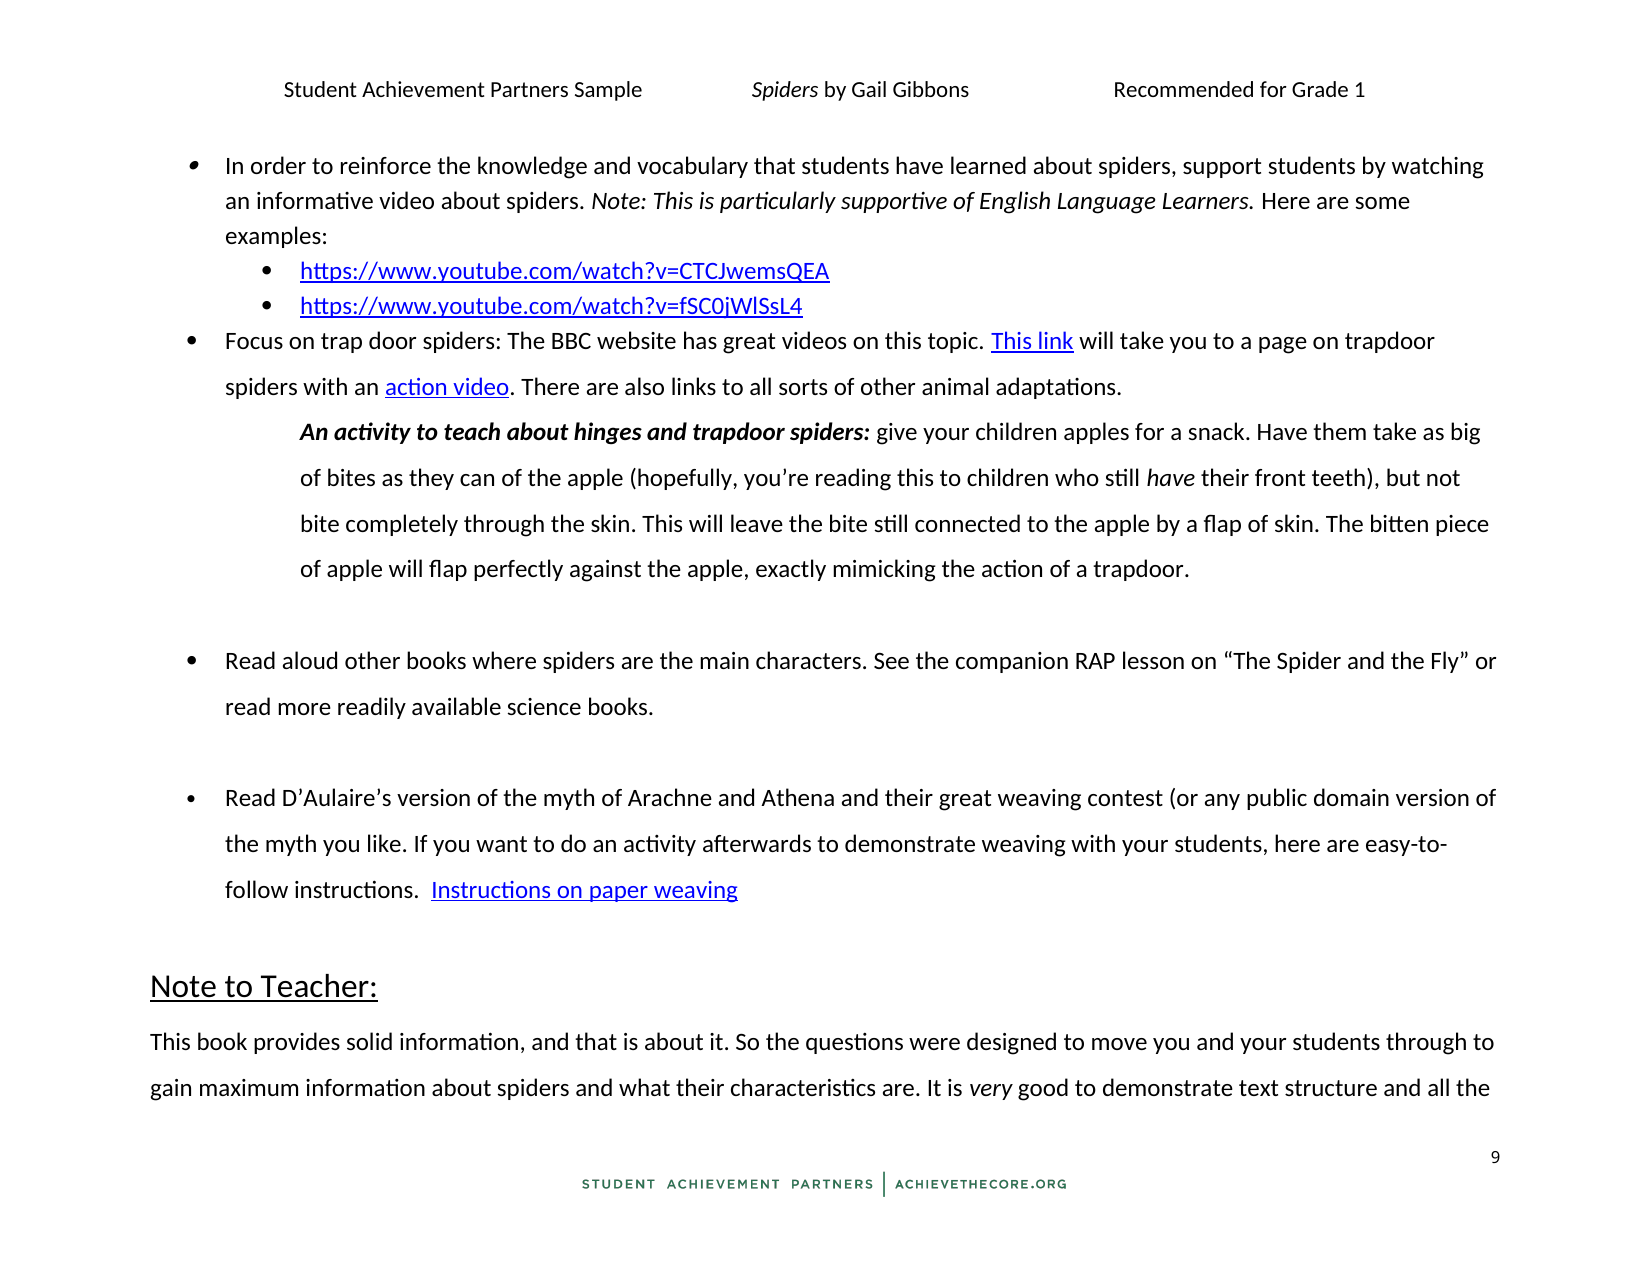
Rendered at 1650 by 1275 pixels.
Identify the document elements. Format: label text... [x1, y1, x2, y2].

picture [571, 1168, 1079, 1200]
list https://www.youtube.com/watch?v=fSC0jWlSsL4 [262, 290, 1500, 321]
list Read D’Aulaire’s version of the myth of Arachne and Athena and their great weaving contest (or any public domain version of the myth you like. If you want to do an activity afterwards to demonstrate weaving with your students, here are easy-to-follow instructions. Instructions on paper weaving [187, 782, 1500, 904]
list https://www.youtube.com/watch?v=CTCJwemsQEA [262, 255, 1500, 286]
list In order to reinforce the knowledge and vocabulary that students have learned about spiders, support students by watching an informative video about spiders. Note: This is particularly supportive of English Language Learners. Here are some examples: [187, 150, 1500, 251]
list An activity to teach about hinges and trapdoor spiders: give your children apples for a snack. Have them take as big of bites as they can of the apple (hopefully, you’re reading this to children who still have their front teeth), but not bite completely through the skin. This will leave the bite still connected to the apple by a flap of skin. The bitten piece of apple will flap perfectly against the apple, exactly mimicking the action of a trapdoor. [300, 416, 1500, 584]
list Read aloud other books where spiders are the main characters. See the companion RAP lesson on “The Spider and the Fly” or read more readily available science books. [187, 645, 1500, 721]
text Note to Teacher: [150, 965, 1500, 1006]
list Focus on trap door spiders: The BBC website has great videos on this topic. This link will take you to a page on trapdoor spiders with an action video. There are also links to all sorts of other animal adaptations. [187, 325, 1500, 401]
